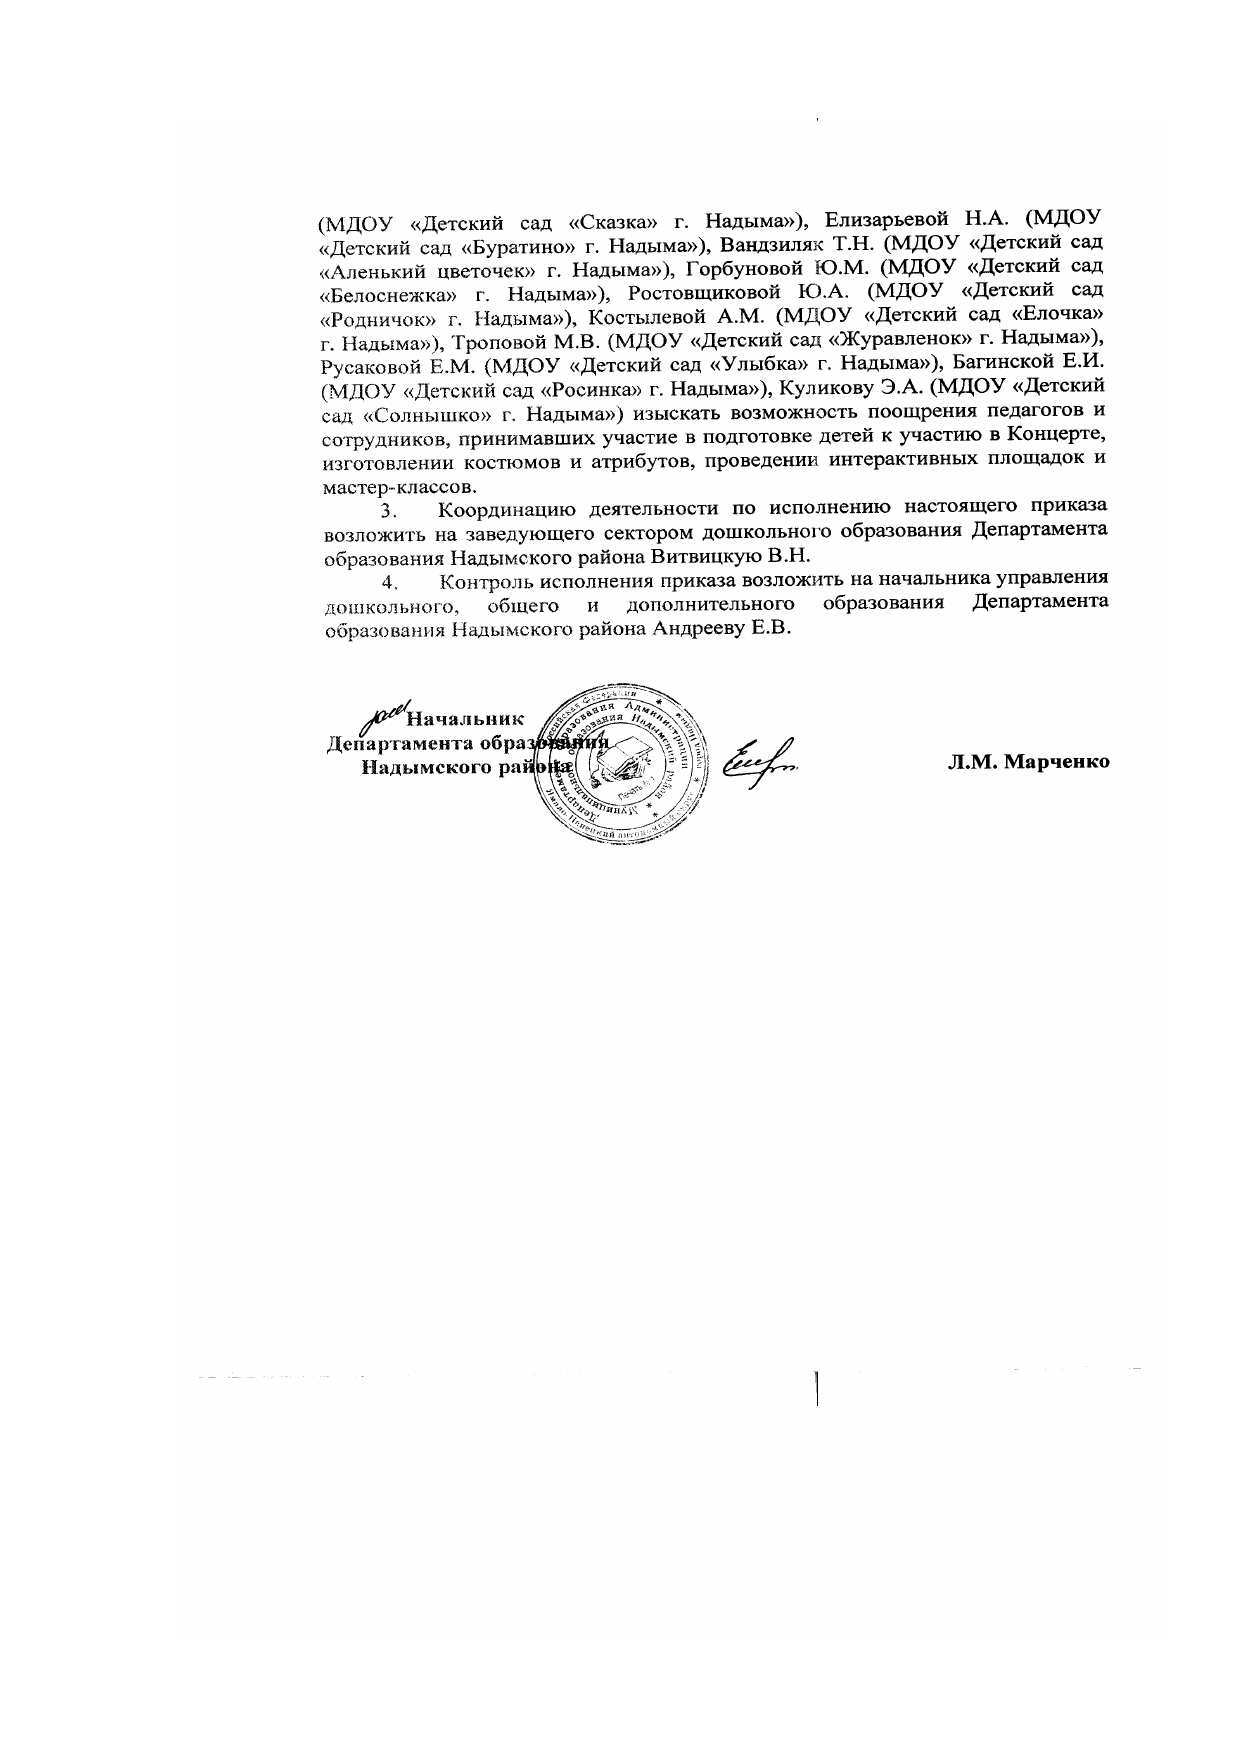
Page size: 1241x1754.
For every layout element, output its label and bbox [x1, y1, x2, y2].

picture [177, 118, 1166, 1636]
